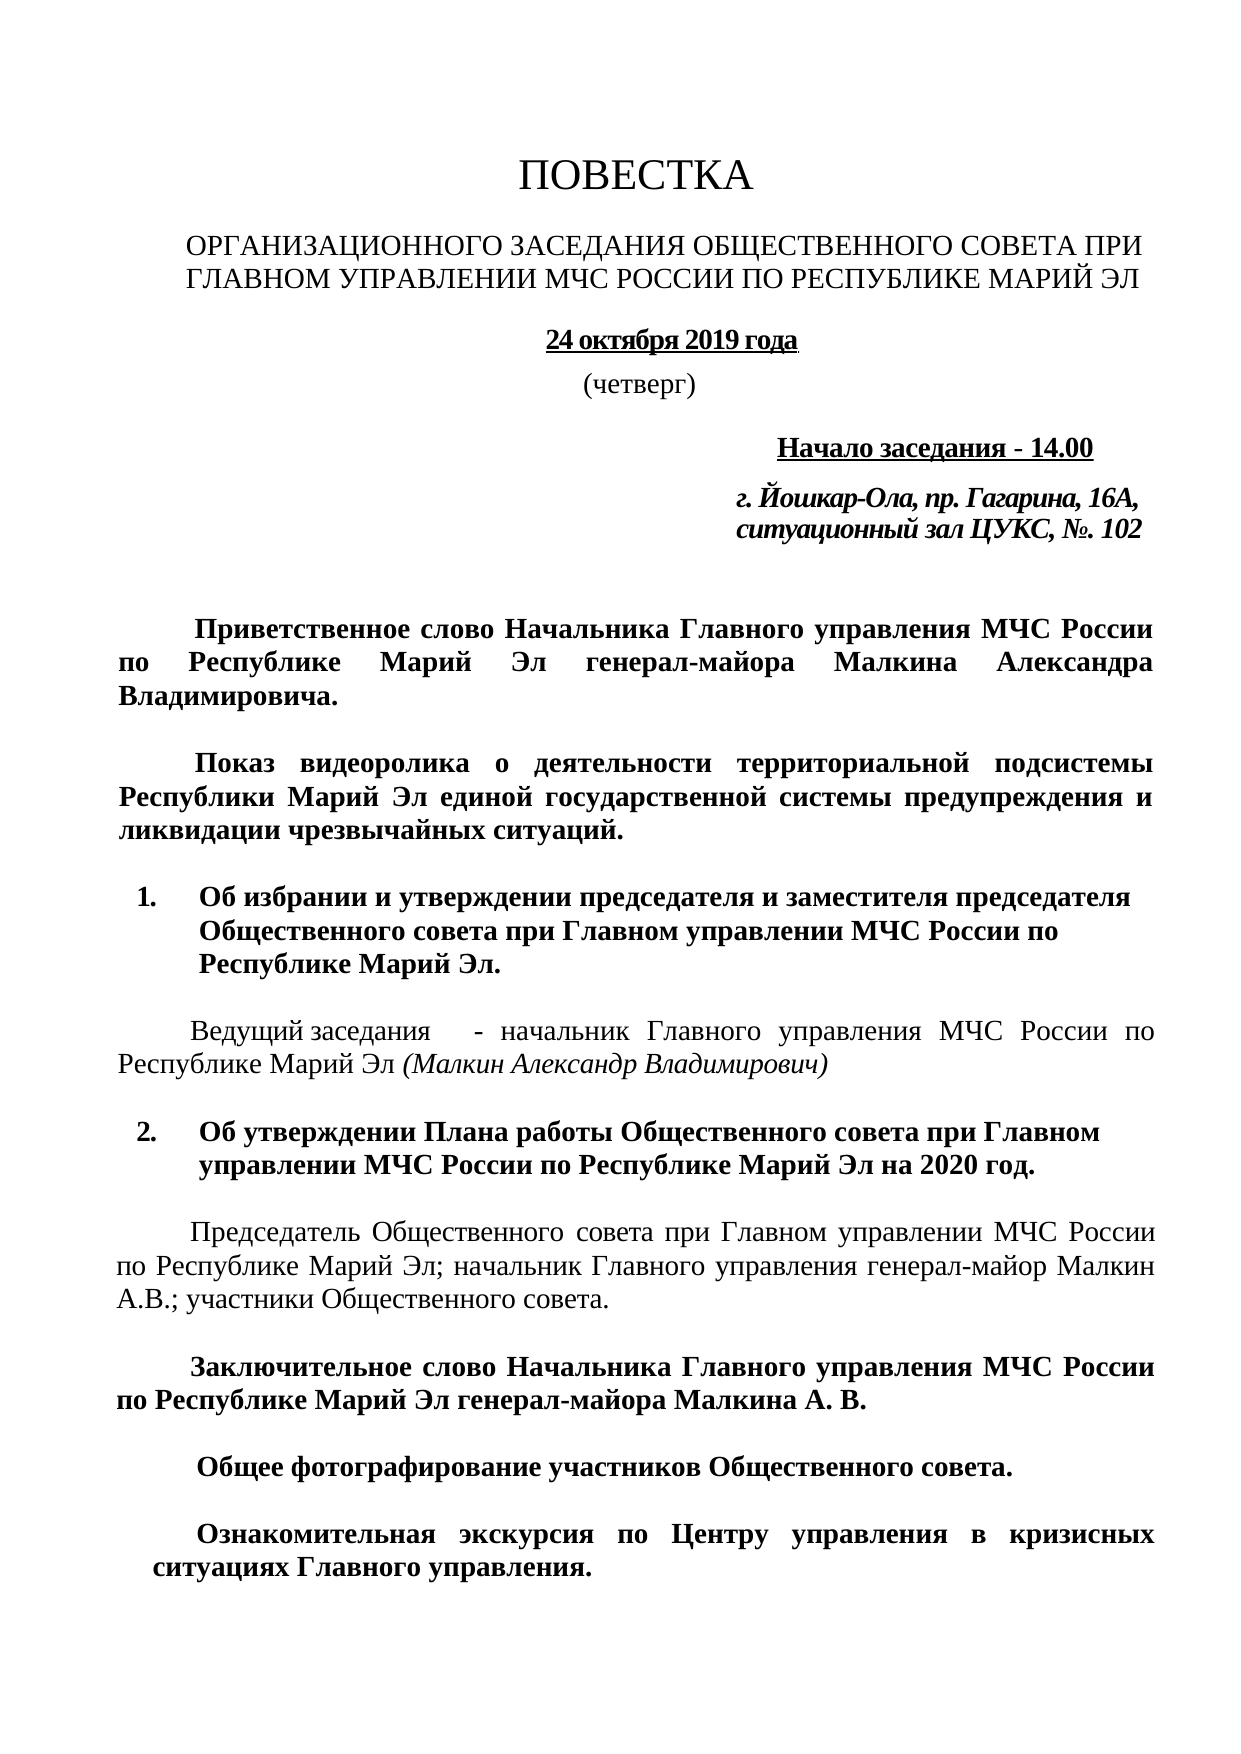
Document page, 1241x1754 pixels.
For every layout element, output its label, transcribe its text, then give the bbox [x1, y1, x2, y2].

text (четверг) [583, 367, 1156, 400]
text 24 октября 2019 года [545, 322, 1156, 355]
text Начало заседания - 14.00 [777, 430, 1156, 463]
text 1. Об избрании и утверждении председателя и заместителя председателя Общественного совета при Главном управлении МЧС России по Республике Марий Эл. [136, 880, 1156, 981]
text Заключительное слово Начальника Главного управления МЧС России по Республике Марий Эл генерал-майора Малкина А. В. [116, 1349, 1156, 1417]
text Ознакомительная экскурсия по Центру управления в кризисных ситуациях Главного управления. [152, 1517, 1156, 1583]
text Ведущий заседания - начальник Главного управления МЧС России по Республике Марий Эл (Малкин Александр Владимирович) [117, 1013, 1156, 1081]
text 2. Об утверждении Плана работы Общественного совета при Главном управлении МЧС России по Республике Марий Эл на 2020 год. [136, 1114, 1156, 1181]
text г. Йошкар-Ола, пр. Гагарина, 16А, ситуационный зал ЦУКС, №. 102 [736, 482, 1156, 545]
text ПОВЕСТКА [116, 148, 1156, 198]
text ОРГАНИЗАЦИОННОГО ЗАСЕДАНИЯ ОБЩЕСТВЕННОГО СОВЕТА ПРИ ГЛАВНОМ УПРАВЛЕНИИ МЧС РОССИИ ПО РЕСПУБЛИКЕ МАРИЙ ЭЛ [186, 228, 1156, 295]
text Председатель Общественного совета при Главном управлении МЧС России по Республике Марий Эл; начальник Главного управления генерал-майор Малкин А.В.; участники Общественного совета. [116, 1215, 1156, 1316]
text Общее фотографирование участников Общественного совета. [152, 1451, 1156, 1483]
text Показ видеоролика о деятельности территориальной подсистемы Республики Марий Эл единой государственной системы предупреждения и ликвидации чрезвычайных ситуаций. [118, 746, 1154, 846]
text Приветственное слово Начальника Главного управления МЧС России по Республике Марий Эл генерал-майора Малкина Александра Владимировича. [118, 612, 1154, 712]
